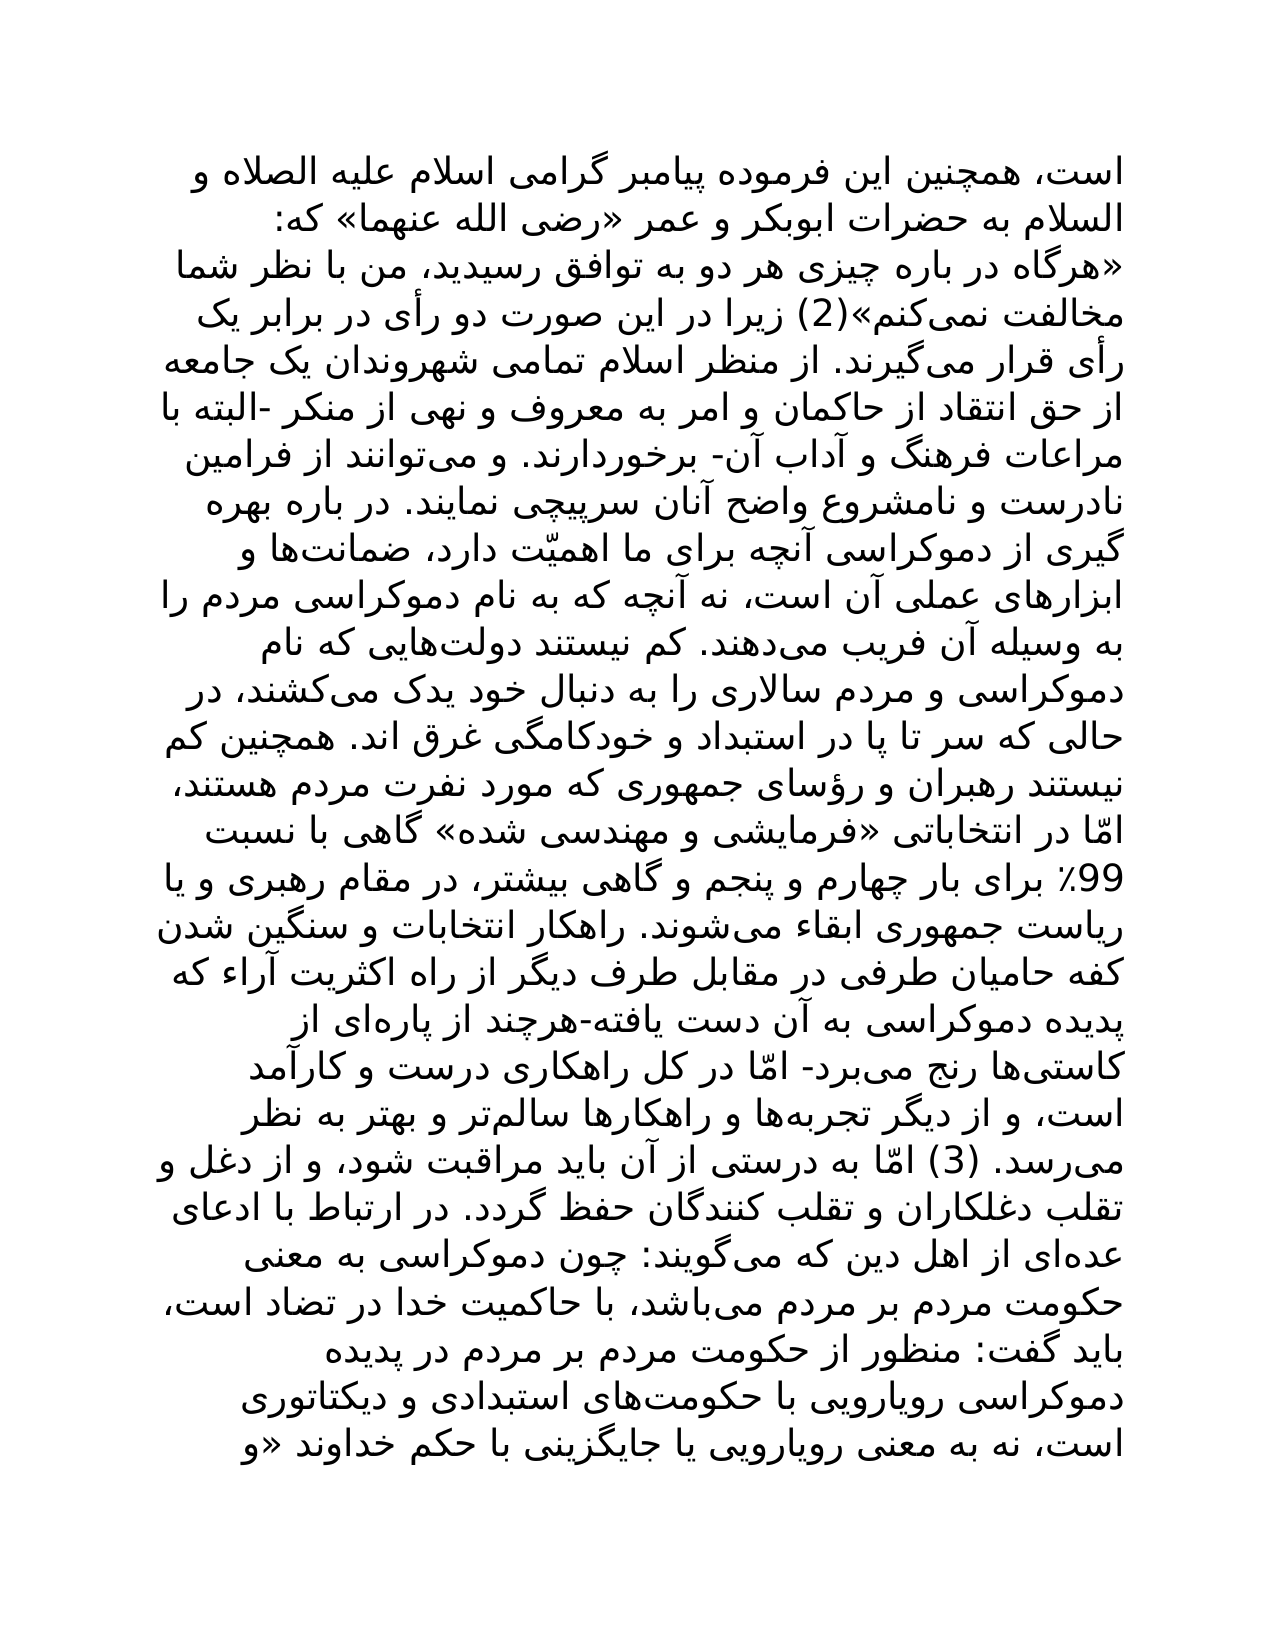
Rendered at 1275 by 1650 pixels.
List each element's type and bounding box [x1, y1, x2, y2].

text [150, 150, 1125, 1465]
